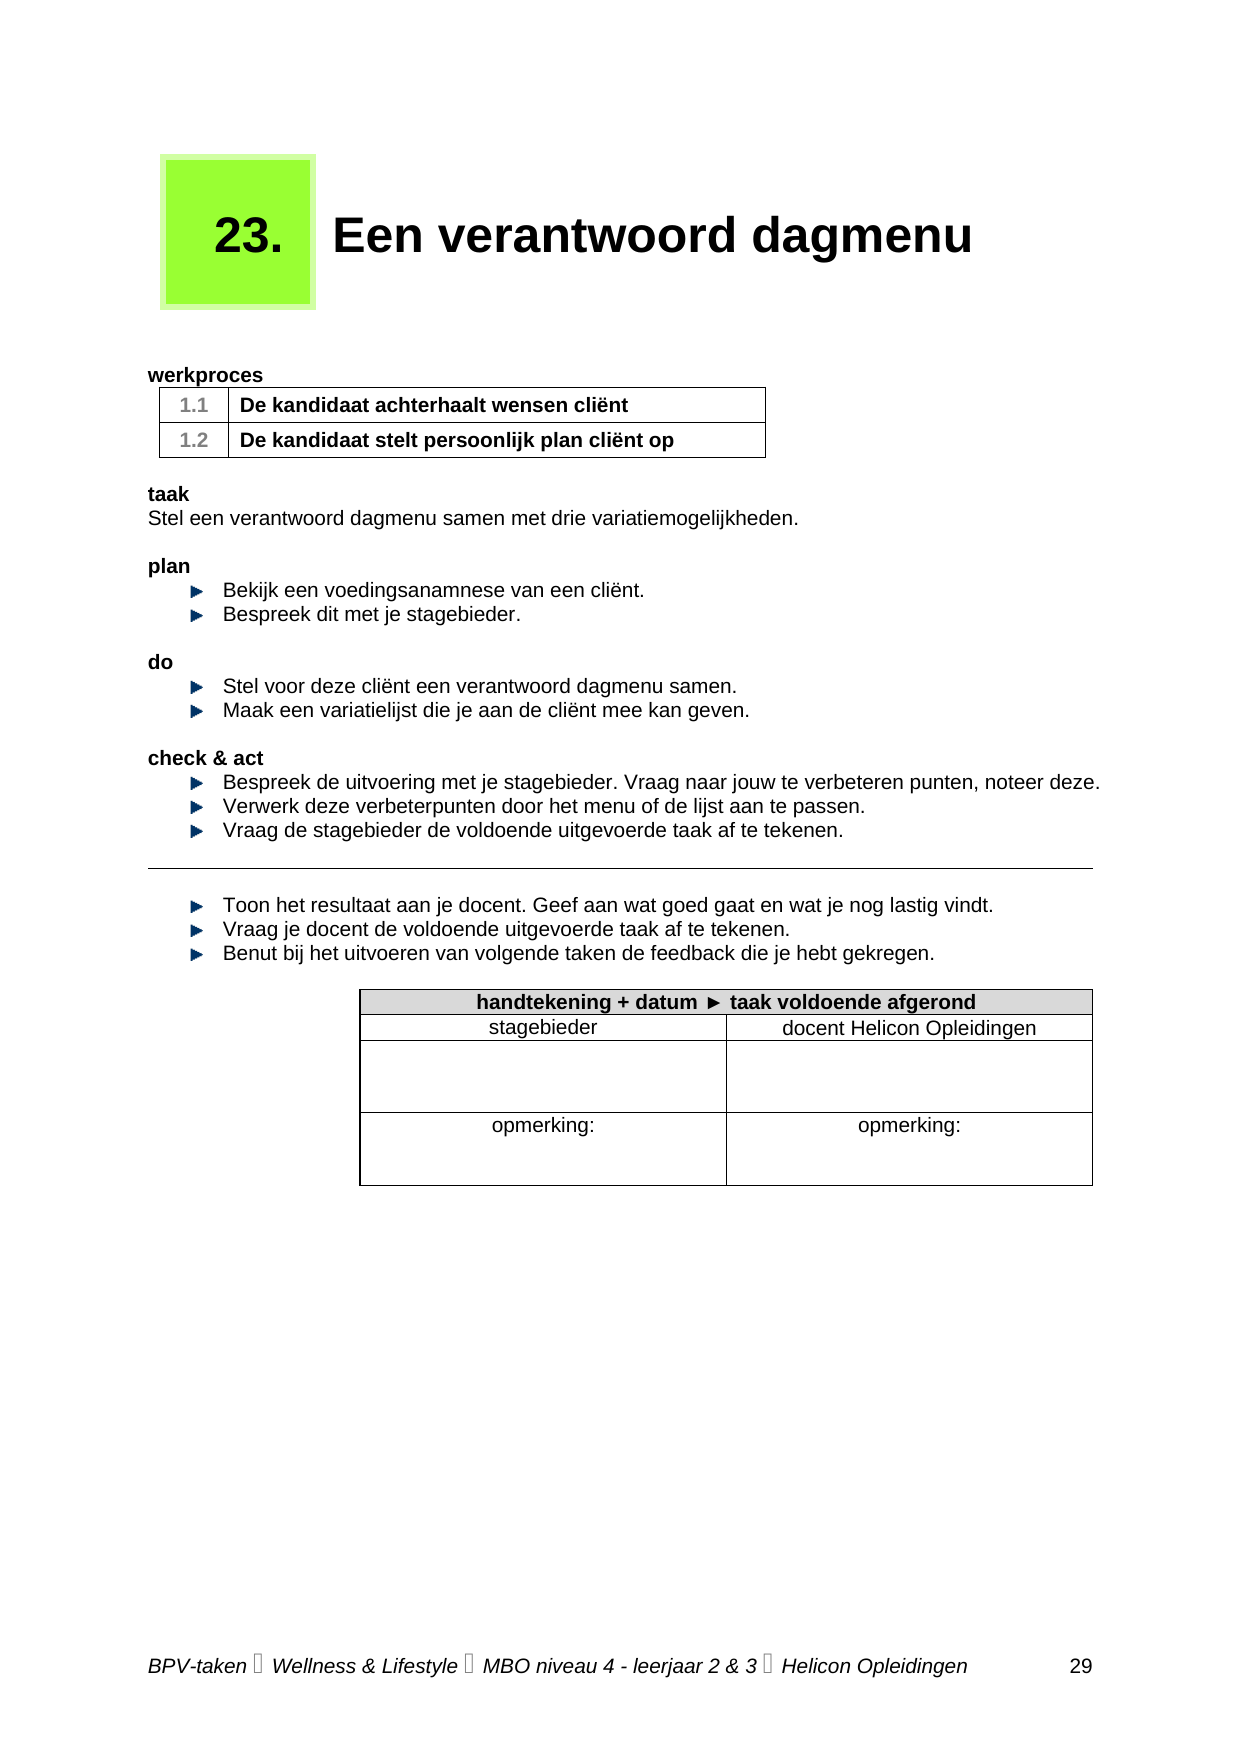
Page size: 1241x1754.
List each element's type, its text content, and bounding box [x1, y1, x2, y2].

text Stel een verantwoord dagmenu samen met drie variatiemogelijkheden. [148, 506, 1093, 530]
table_cell docent Helicon Opleidingen [727, 1015, 1092, 1039]
table_cell opmerking: [727, 1113, 1092, 1185]
table_cell opmerking: [361, 1113, 726, 1185]
table_header handtekening + datum ► taak voldoende afgerond [361, 990, 1092, 1014]
table_cell 1.2 [160, 423, 228, 457]
text check & act [148, 746, 1093, 770]
table_cell stagebieder [361, 1015, 726, 1039]
list Maak een variatielijst die je aan de cliënt mee kan geven. [185, 698, 1093, 722]
table_cell [727, 1041, 1092, 1112]
text plan [148, 554, 1093, 578]
table_cell [361, 1041, 726, 1112]
picture [186, 796, 203, 814]
list Benut bij het uitvoeren van volgende taken de feedback die je hebt gekregen. [185, 941, 1093, 965]
list Vraag je docent de voldoende uitgevoerde taak af te tekenen. [185, 917, 1093, 941]
table_header 23. Een verantwoord dagmenu [148, 148, 1065, 315]
picture [186, 676, 203, 694]
text werkproces [148, 363, 1093, 387]
list Vraag de stagebieder de voldoende uitgevoerde taak af te tekenen. [185, 818, 1093, 842]
picture [186, 605, 203, 622]
picture [186, 896, 203, 913]
text taak [148, 482, 1093, 506]
picture [186, 772, 203, 790]
list Bespreek de uitvoering met je stagebieder. Vraag naar jouw te verbeteren punten, noteer deze. [185, 770, 1107, 794]
list Stel voor deze cliënt een verantwoord dagmenu samen. [185, 674, 1093, 698]
picture [186, 920, 203, 937]
list Verwerk deze verbeterpunten door het menu of de lijst aan te passen. [185, 794, 1160, 818]
table_header 1.1 [160, 388, 228, 422]
list Toon het resultaat aan je docent. Geef aan wat goed gaat en wat je nog lastig vindt. [185, 893, 1093, 917]
picture [186, 820, 203, 838]
picture [186, 944, 203, 961]
table_header De kandidaat achterhaalt wensen cliënt [229, 388, 765, 422]
picture [186, 700, 203, 718]
list Bekijk een voedingsanamnese van een cliënt. [185, 578, 1093, 602]
text do [148, 650, 1093, 674]
picture [186, 581, 203, 598]
table_cell De kandidaat stelt persoonlijk plan cliënt op [229, 423, 765, 457]
list Bespreek dit met je stagebieder. [185, 602, 1093, 626]
